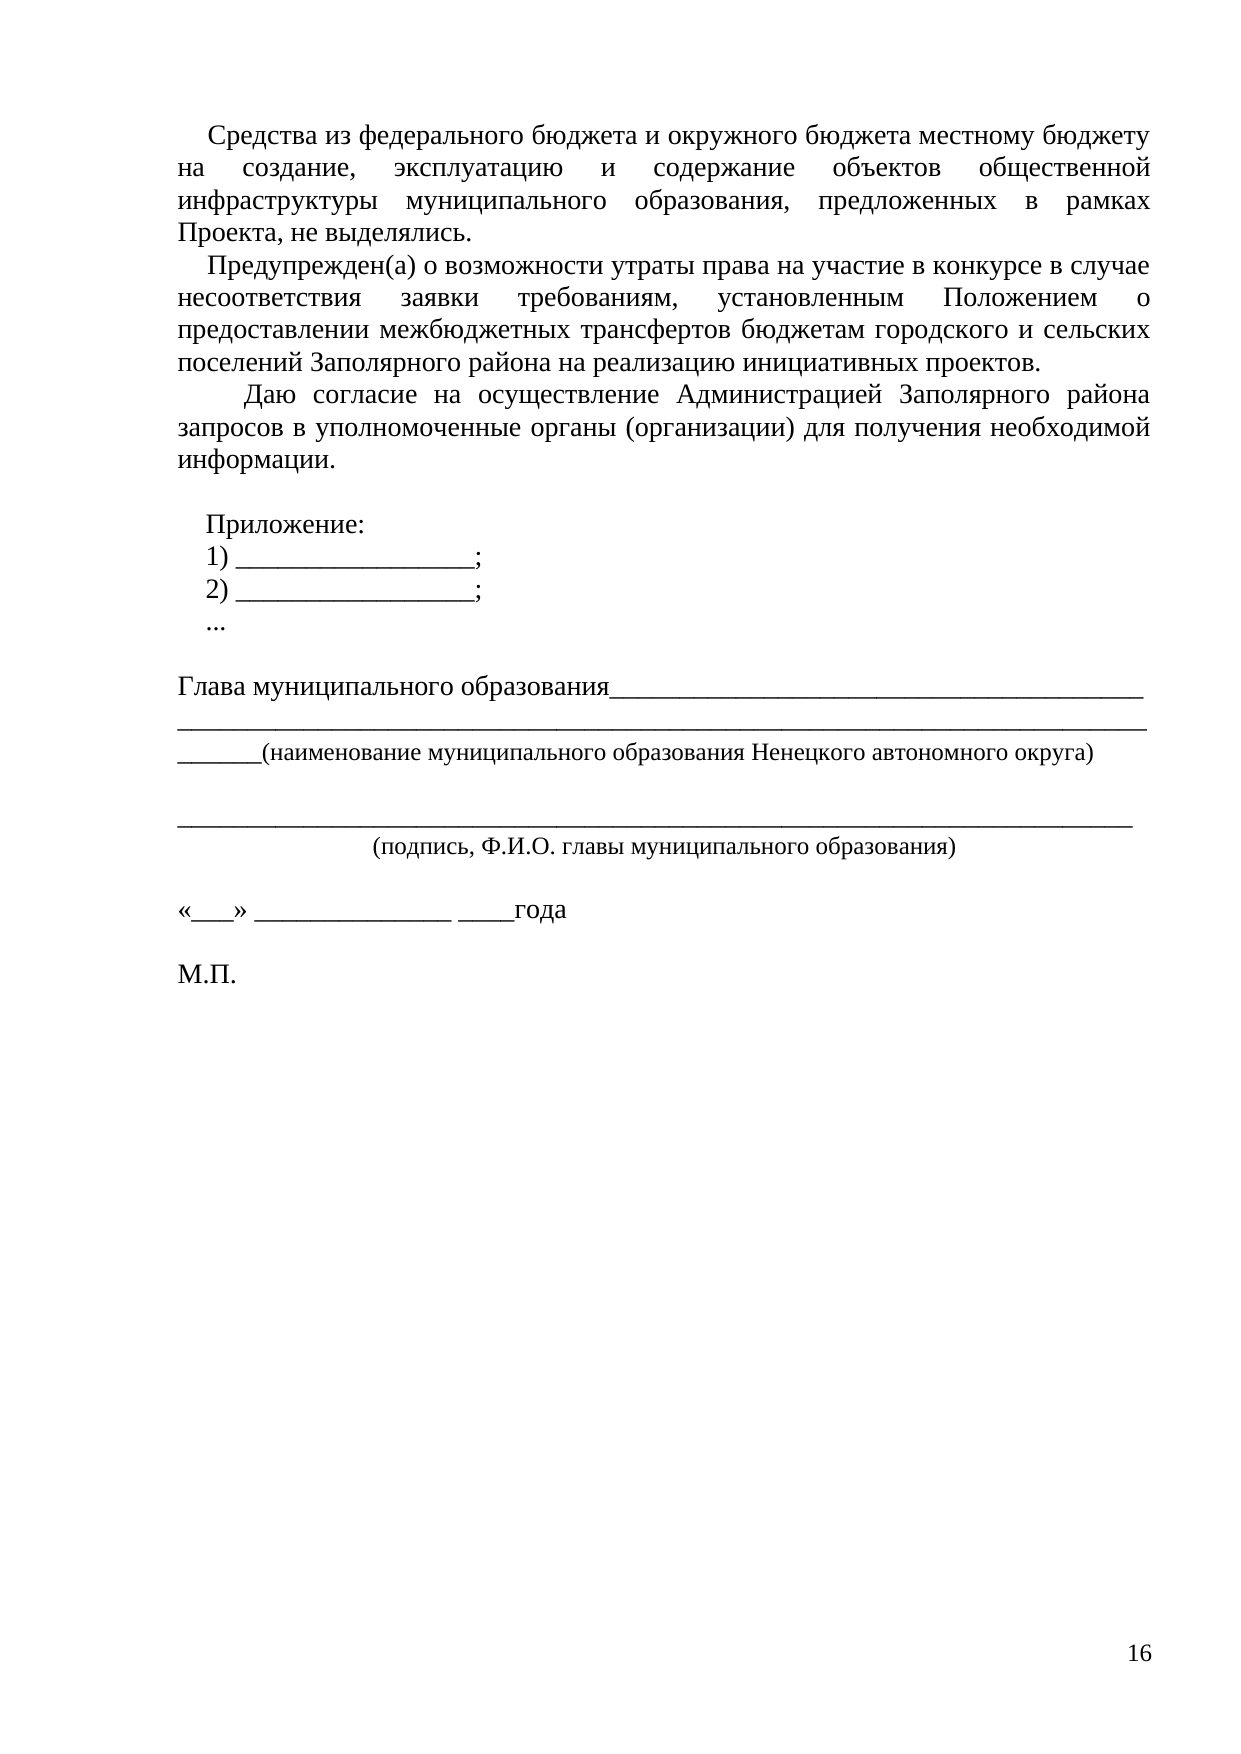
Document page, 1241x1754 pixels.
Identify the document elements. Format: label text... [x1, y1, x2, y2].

text ... [177, 604, 1152, 636]
text Даю согласие на осуществление Администрацией Заполярного района запросов в уполномоченные органы (организации) для получения необходимой информации. [177, 377, 1152, 474]
text 2) _________________; [177, 572, 1152, 604]
text ___________________________________________________________________________(наименование муниципального образования Ненецкого автономного округа) [177, 701, 1152, 766]
text Предупрежден(а) о возможности утраты права на участие в конкурсе в случае несоответствия заявки требованиям, установленным Положением о предоставлении межбюджетных трансфертов бюджетам городского и сельских поселений Заполярного района на реализацию инициативных проектов. [177, 248, 1152, 377]
text М.П. [177, 957, 1152, 989]
text Глава муниципального образования______________________________________ [177, 669, 1152, 701]
text «___» ______________ ____года [177, 892, 1152, 924]
text (подпись, Ф.И.О. главы муниципального образования) [177, 831, 1152, 859]
text Средства из федерального бюджета и окружного бюджета местному бюджету на создание, эксплуатацию и содержание объектов общественной инфраструктуры муниципального образования, предложенных в рамках Проекта, не выделялись. [177, 118, 1152, 248]
text Приложение: [177, 507, 1152, 539]
text ____________________________________________________________________ [177, 798, 1152, 831]
text 1) _________________; [177, 539, 1152, 572]
